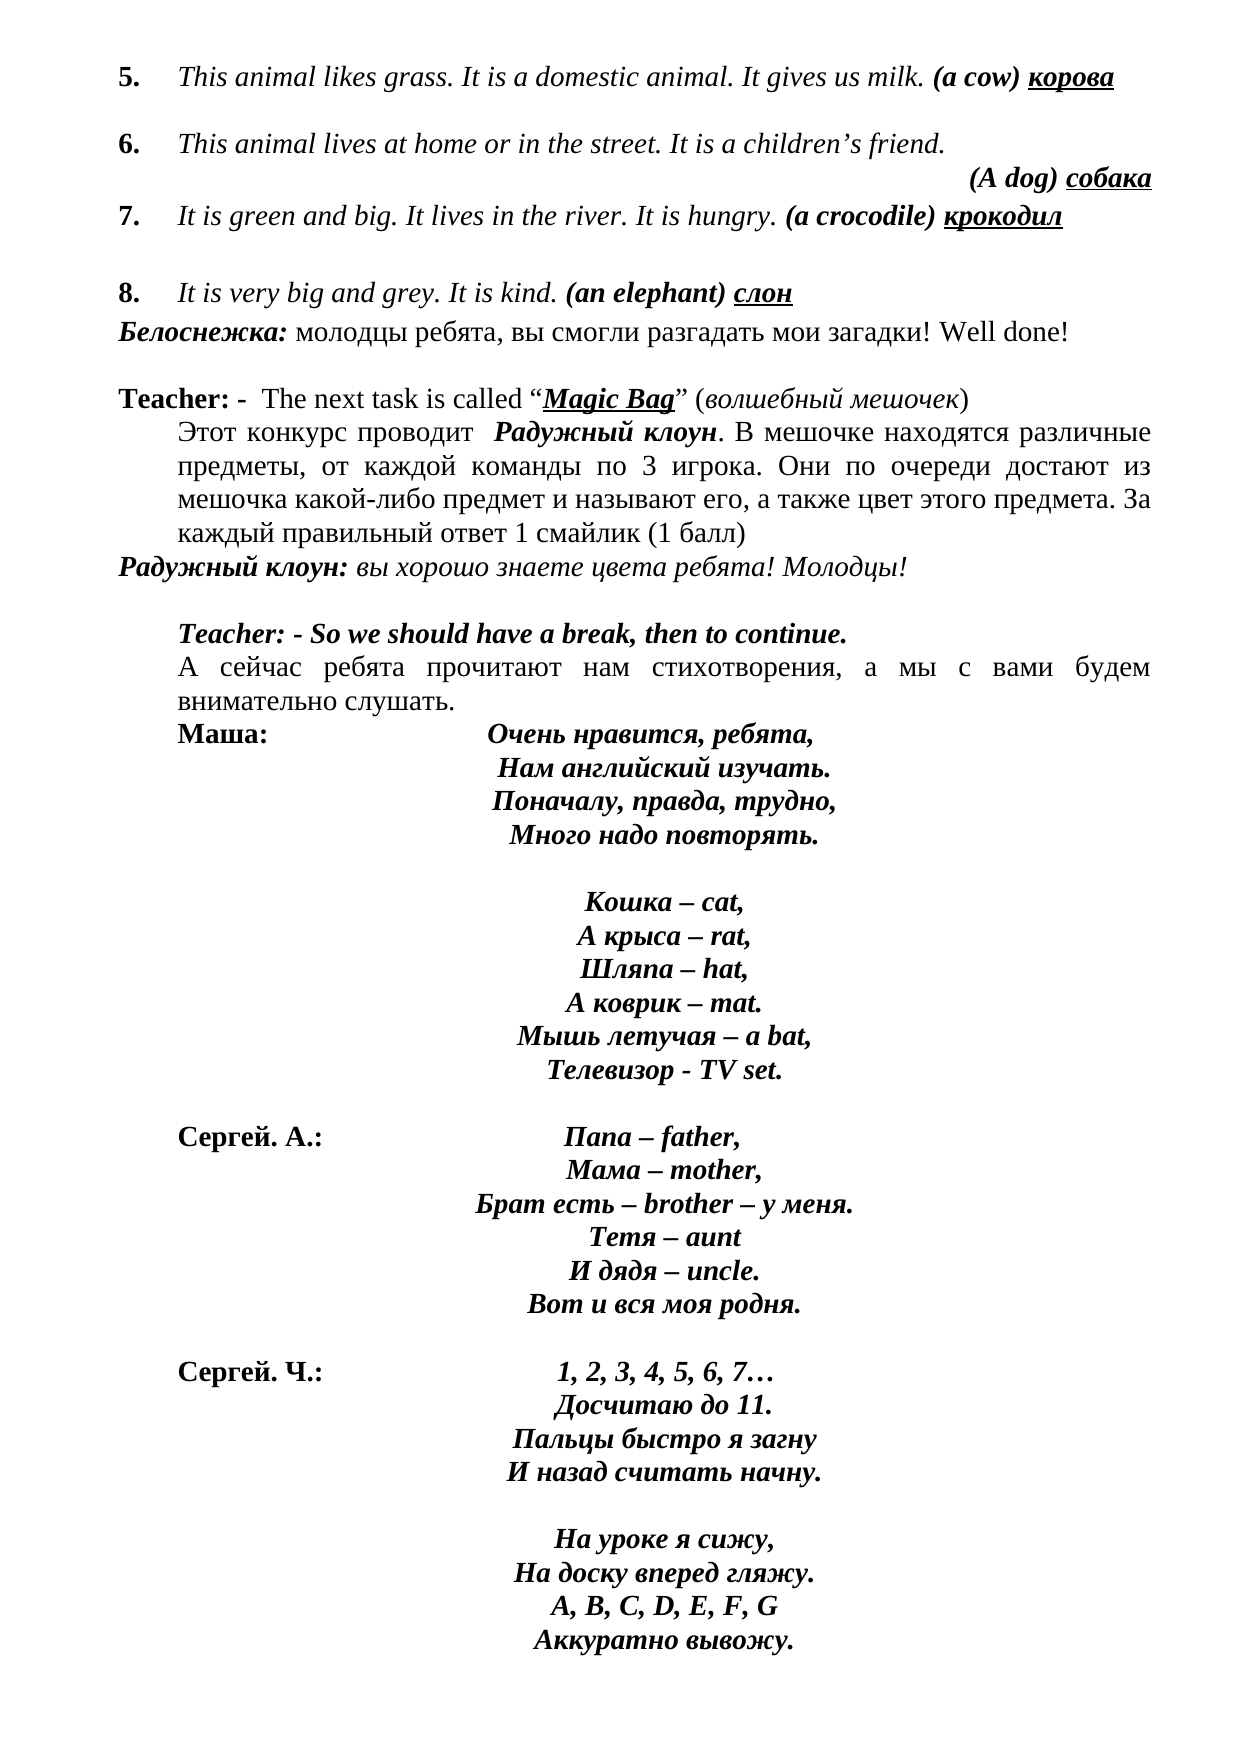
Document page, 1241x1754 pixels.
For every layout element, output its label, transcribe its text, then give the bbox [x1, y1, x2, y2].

list This animal likes grass. It is a domestic animal. It gives us milk. (a cow) корова [118, 59, 1196, 93]
list А крыса – rat, [177, 918, 1152, 951]
list Нам английский изучать. [177, 750, 1152, 783]
list It is very big and grey. It is kind. (an elephant) слон [118, 275, 1152, 309]
list Радужный клоун: вы хорошо знаете цвета ребята! Молодцы! [118, 549, 1152, 582]
list Поначалу, правда, трудно, [177, 783, 1152, 817]
list Аккуратно вывожу. [177, 1622, 1152, 1656]
list Сергей. Ч.: 1, 2, 3, 4, 5, 6, 7… [177, 1354, 1152, 1387]
list Досчитаю до 11. [177, 1387, 1152, 1421]
list Мама – mother, [177, 1152, 1152, 1186]
list На доску вперед гляжу. [177, 1555, 1152, 1588]
list А коврик – mat. [177, 985, 1152, 1018]
list This animal lives at home or in the street. It is a children’s friend. [118, 126, 1196, 160]
list Пальцы быстро я загну [177, 1421, 1152, 1454]
list Шляпа – hat, [177, 951, 1152, 985]
list Телевизор - TV set. [177, 1052, 1152, 1085]
list Этот конкурс проводит Радужный клоун. В мешочке находятся различные предметы, от каждой команды по 3 игрока. Они по очереди достают из мешочка какой-либо предмет и называют его, а также цвет этого предмета. За каждый правильный ответ 1 смайлик (1 балл) [177, 414, 1152, 549]
list Маша: Очень нравится, ребята, [177, 716, 1152, 750]
list Вот и вся моя родня. [177, 1287, 1152, 1320]
list Белоснежка: молодцы ребята, вы смогли разгадать мои загадки! Well done! [118, 314, 1152, 347]
list Teacher: - The next task is called “Magic Bag” (волшебный мешочек) [118, 381, 1152, 414]
list A, B, C, D, E, F, G [177, 1588, 1152, 1622]
list Мышь летучая – a bat, [177, 1018, 1152, 1052]
list И назад считать начну. [177, 1454, 1152, 1488]
list Кошка – cat, [177, 884, 1152, 918]
list На уроке я сижу, [177, 1521, 1152, 1555]
list (A dog) собака [252, 160, 1152, 193]
list Много надо повторять. [177, 817, 1152, 851]
list Брат есть – brother – у меня. [177, 1186, 1152, 1219]
list Сергей. А.: Папа – father, [177, 1119, 1152, 1152]
list И дядя – uncle. [177, 1253, 1152, 1287]
list Тетя – aunt [177, 1219, 1152, 1253]
list It is green and big. It lives in the river. It is hungry. (a crocodile) крокодил [118, 198, 1152, 232]
list Teacher: - So we should have a break, then to continue. А сейчас ребята прочитают нам стихотворения, а мы с вами будем внимательно слушать. [177, 616, 1152, 716]
